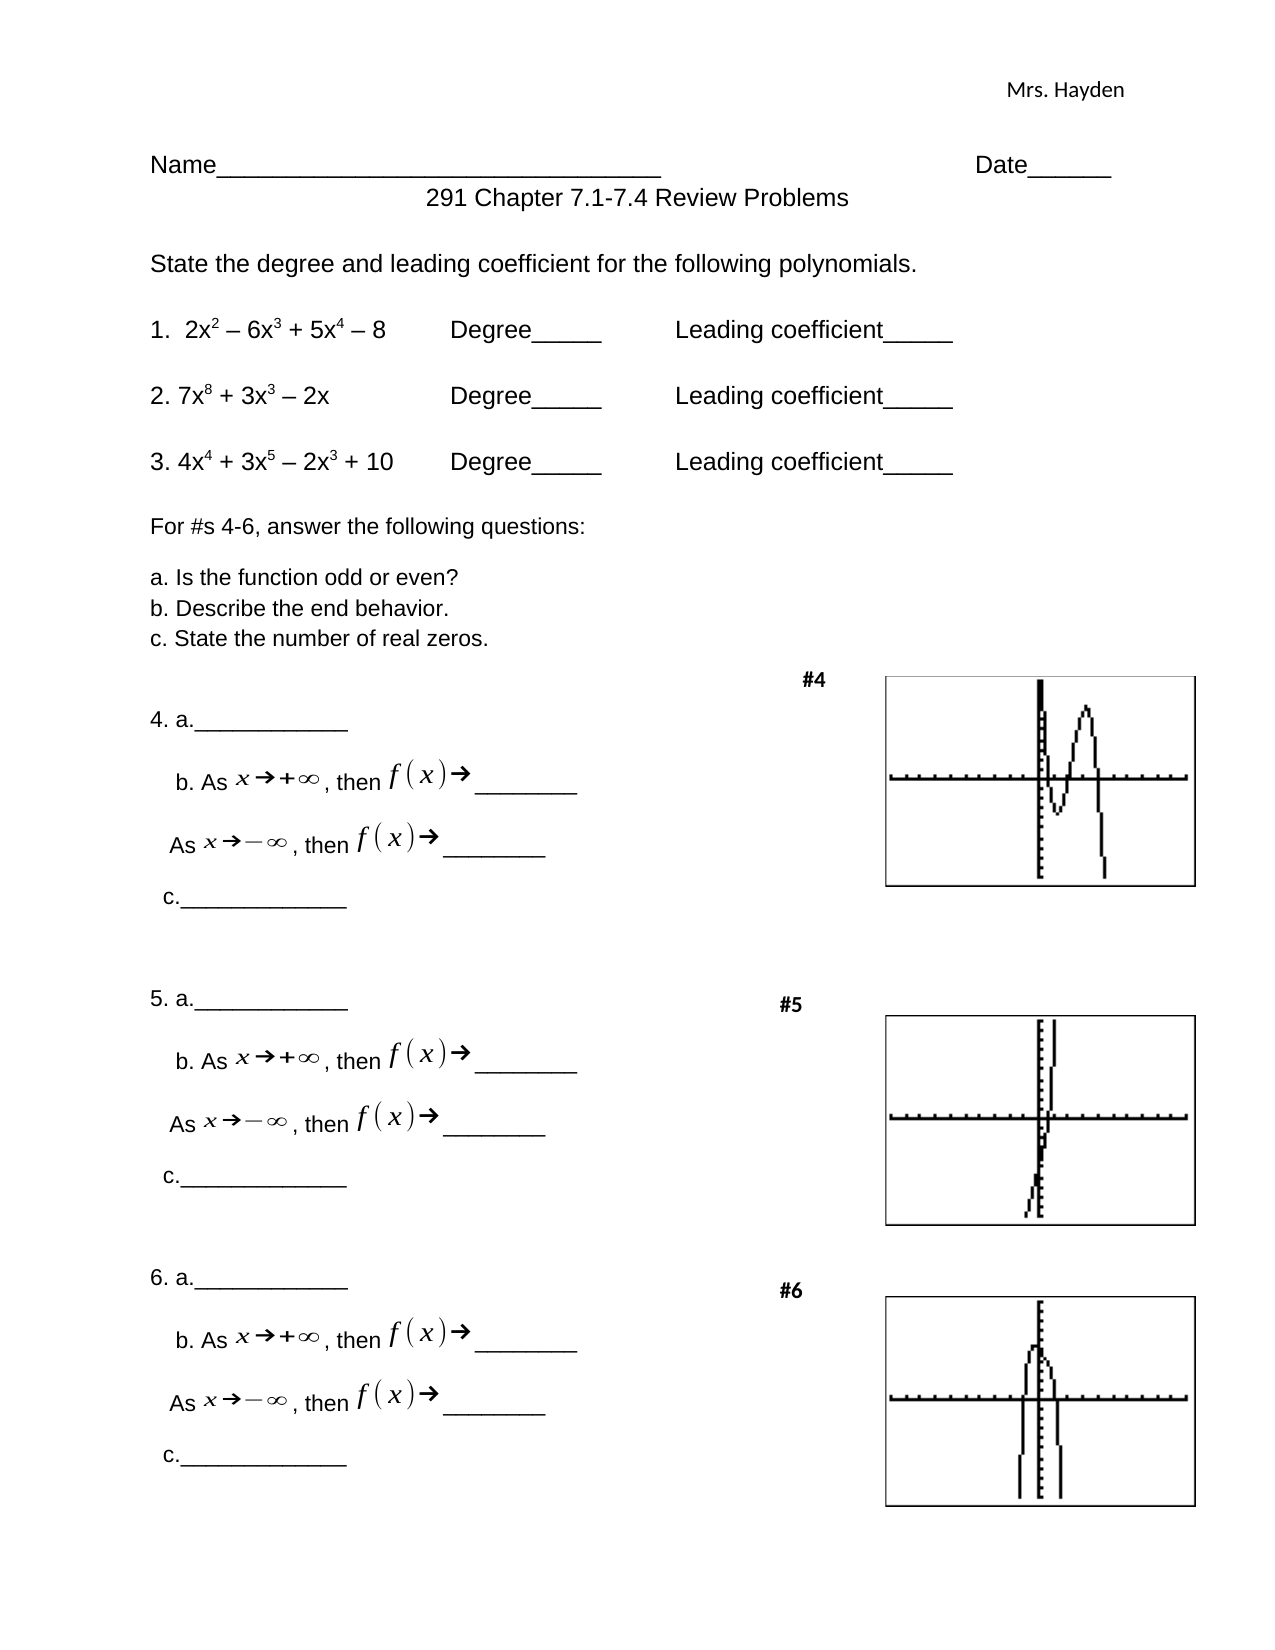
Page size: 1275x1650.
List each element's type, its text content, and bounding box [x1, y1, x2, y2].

text b. As , then ________ [150, 757, 885, 795]
text As , then ________ [150, 820, 885, 858]
text As , then ________ [150, 1099, 885, 1137]
text 6. a.____________ [150, 1264, 1125, 1290]
text c. State the number of real zeros. [150, 625, 1125, 651]
text As , then ________ [150, 1378, 885, 1416]
text For #s 4-6, answer the following questions: [150, 513, 1125, 539]
text c._____________ [150, 1441, 885, 1467]
text 5. a.____________ [150, 985, 1125, 1011]
text c._____________ [150, 1162, 885, 1188]
text 4. a.____________ [150, 706, 885, 732]
text 3. 4x4 + 3x5 – 2x3 + 10 Degree_____ Leading coefficient_____ [150, 447, 1125, 476]
text Name________________________________ Date______ [150, 150, 1125, 179]
text a. Is the function odd or even? [150, 564, 1125, 591]
text 291 Chapter 7.1-7.4 Review Problems [150, 183, 1125, 212]
text b. Describe the end behavior. [150, 594, 1125, 621]
text 1. 2x2 – 6x3 + 5x4 – 8 Degree_____ Leading coefficient_____ [150, 315, 1125, 344]
text State the degree and leading coefficient for the following polynomials. [150, 249, 1125, 278]
text b. As , then ________ [150, 1315, 885, 1353]
text 2. 7x8 + 3x3 – 2x Degree_____ Leading coefficient_____ [150, 381, 1125, 410]
text c._____________ [150, 883, 1125, 909]
text b. As , then ________ [150, 1036, 885, 1074]
